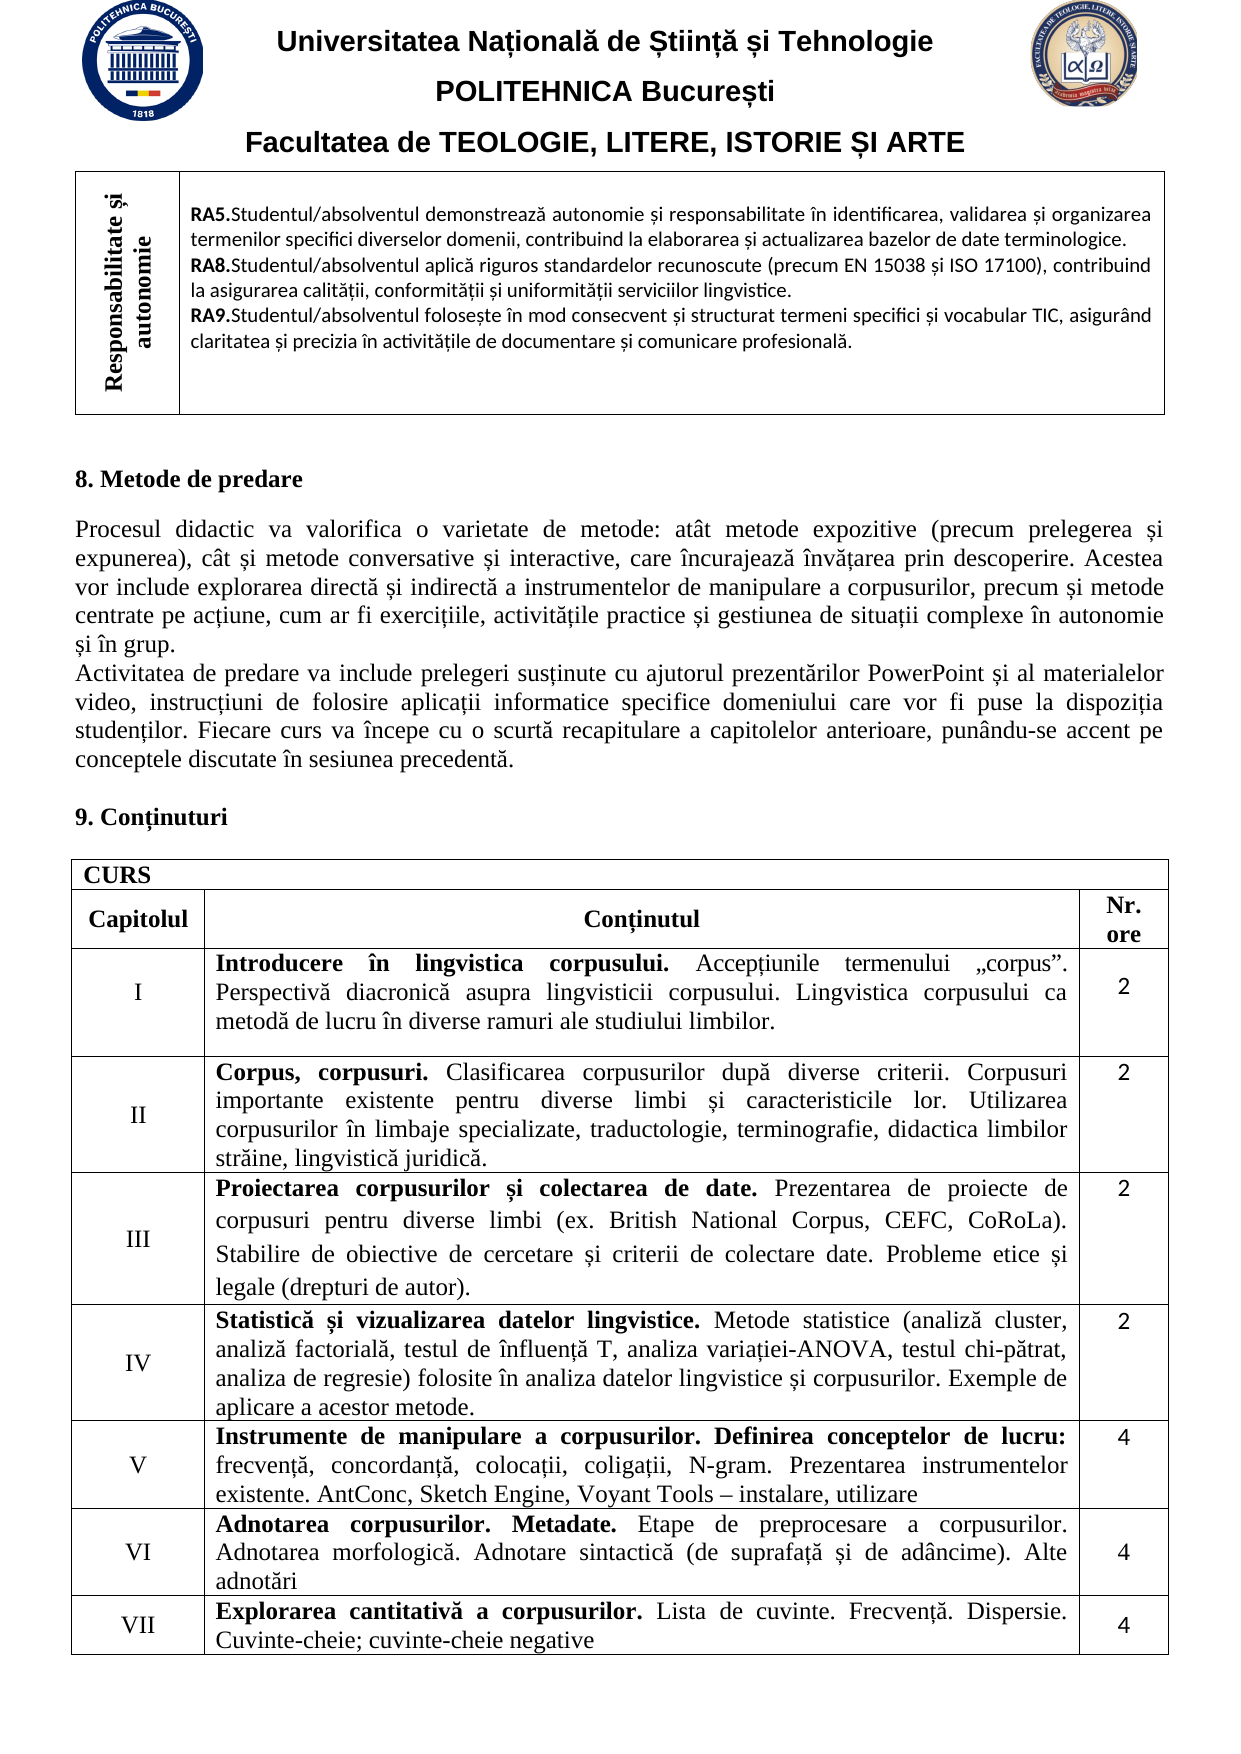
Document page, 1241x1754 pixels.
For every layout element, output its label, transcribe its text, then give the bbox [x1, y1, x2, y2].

table_cell 4 [1080, 1421, 1168, 1508]
text 8. Metode de predare [75, 464, 1165, 493]
table_cell 2 [1080, 949, 1168, 1056]
table_cell Corpus, corpusuri. Clasificarea corpusurilor după diverse criterii. Corpusuri importante existente pentru diverse limbi și caracteristicile lor. Utilizarea corpusurilor în limbaje specializate, traductologie, terminografie, didactica limbilor străine, lingvistică juridică. [205, 1057, 1079, 1172]
table_cell VII [72, 1596, 204, 1653]
table_cell III [72, 1173, 204, 1304]
text Procesul didactic va valorifica o varietate de metode: atât metode expozitive (precum prelegerea și expunerea), cât și metode conversative și interactive, care încurajează învățarea prin descoperire. Acestea vor include explorarea directă și indirectă a instrumentelor de manipulare a corpusurilor, precum și metode centrate pe acțiune, cum ar fi exercițiile, activitățile practice și gestiunea de situații complexe în autonomie și în grup. [75, 514, 1165, 658]
table_cell Adnotarea corpusurilor. Metadate. Etape de preprocesare a corpusurilor. Adnotarea morfologică. Adnotare sintactică (de suprafață și de adâncime). Alte adnotări [205, 1509, 1079, 1595]
text 9. Conținuturi [75, 802, 1165, 830]
table_cell Conținutul [205, 890, 1079, 947]
table_cell Explorarea cantitativă a corpusurilor. Lista de cuvinte. Frecvență. Dispersie. Cuvinte-cheie; cuvinte-cheie negative [205, 1596, 1079, 1653]
table_cell 2 [1080, 1173, 1168, 1304]
table_cell RA5.Studentul/absolventul demonstrează autonomie și responsabilitate în identificarea, validarea și organizarea termenilor specifici diverselor domenii, contribuind la elaborarea și actualizarea bazelor de date terminologice. RA8.Studentul/absolventul aplică riguros standardelor recunoscute (precum EN 15038 și ISO 17100), contribuind la asigurarea calității, conformității și uniformității serviciilor lingvistice. RA9.Studentul/absolventul folosește în mod consecvent și structurat termeni specifici și vocabular TIC, asigurând claritatea și precizia în activitățile de documentare și comunicare profesională. [180, 172, 1164, 414]
table_cell II [72, 1057, 204, 1172]
text Activitatea de predare va include prelegeri susținute cu ajutorul prezentărilor PowerPoint și al materialelor video, instrucțiuni de folosire aplicații informatice specifice domeniului care vor fi puse la dispoziția studenților. Fiecare curs va începe cu o scurtă recapitulare a capitolelor anterioare, punându-se accent pe conceptele discutate în sesiunea precedentă. [75, 658, 1165, 773]
table_cell Statistică și vizualizarea datelor lingvistice. Metode statistice (analiză cluster, analiză factorială, testul de înfluență T, analiza variației-ANOVA, testul chi-pătrat, analiza de regresie) folosite în analiza datelor lingvistice și corpusurilor. Exemple de aplicare a acestor metode. [205, 1305, 1079, 1420]
picture [1030, 0, 1137, 107]
table_cell Capitolul [72, 890, 204, 947]
table_cell 4 [1080, 1509, 1168, 1595]
table_cell Responsabilitate și autonomie [76, 172, 179, 414]
picture [82, 0, 203, 121]
table_cell 2 [1080, 1057, 1168, 1172]
table_cell Introducere în lingvistica corpusului. Accepțiunile termenului „corpus”. Perspectivă diacronică asupra lingvisticii corpusului. Lingvistica corpusului ca metodă de lucru în diverse ramuri ale studiului limbilor. [205, 949, 1079, 1056]
table_cell V [72, 1421, 204, 1508]
table_cell Instrumente de manipulare a corpusurilor. Definirea conceptelor de lucru: frecvență, concordanță, colocații, coligații, N-gram. Prezentarea instrumentelor existente. AntConc, Sketch Engine, Voyant Tools – instalare, utilizare [205, 1421, 1079, 1508]
table_cell 2 [1080, 1305, 1168, 1420]
table_cell IV [72, 1305, 204, 1420]
table_cell I [72, 949, 204, 1056]
table_header CURS [72, 860, 1168, 889]
table_cell Proiectarea corpusurilor și colectarea de date. Prezentarea de proiecte de corpusuri pentru diverse limbi (ex. British National Corpus, CEFC, CoRoLa). Stabilire de obiective de cercetare și criterii de colectare date. Probleme etice și legale (drepturi de autor). [205, 1173, 1079, 1304]
table_cell Nr. ore [1080, 890, 1168, 947]
table_cell VI [72, 1509, 204, 1595]
table_cell 4 [1080, 1596, 1168, 1653]
